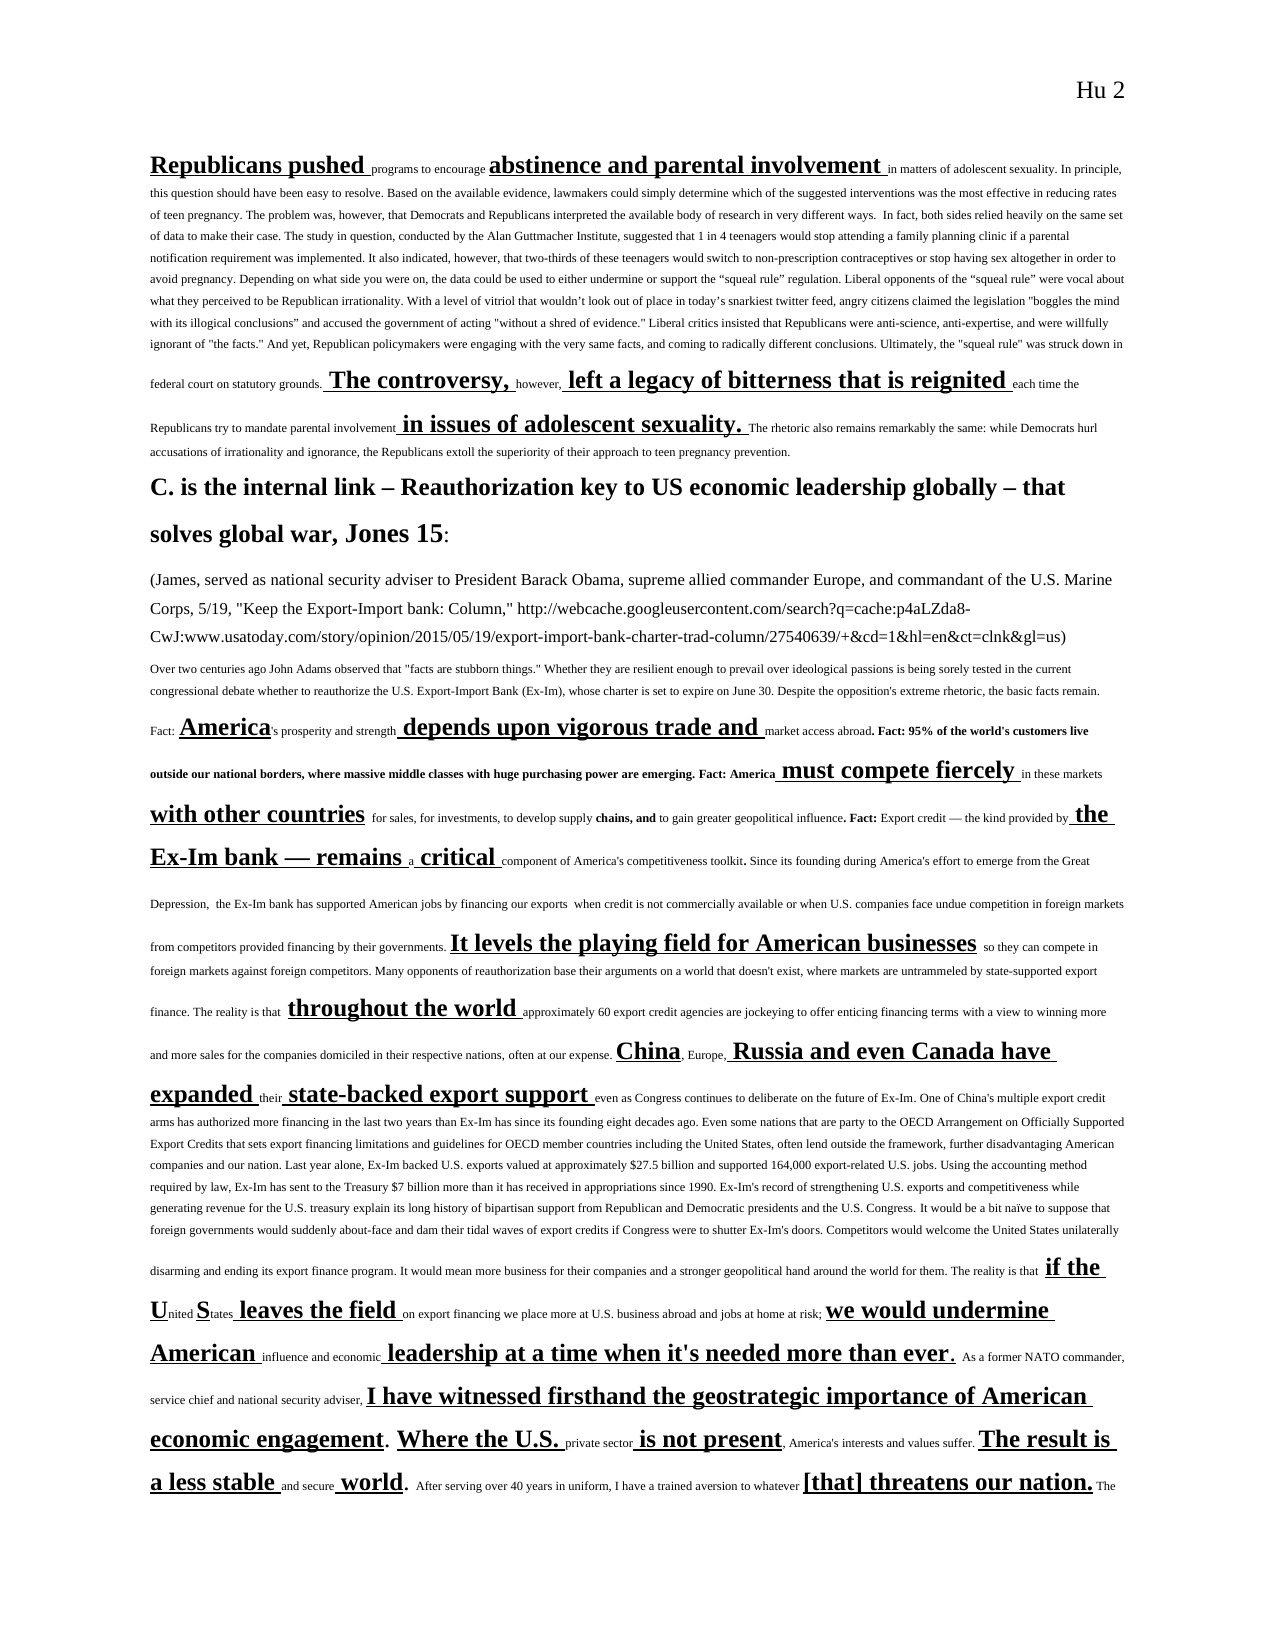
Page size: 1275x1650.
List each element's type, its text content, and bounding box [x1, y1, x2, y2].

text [150, 662, 1125, 1496]
text (James, served as national security adviser to President Barack Obama, supreme allied commander Europe, and commandant of the U.S. Marine Corps, 5/19, "Keep the Export-Import bank: Column," http://webcache.googleusercontent.com/search?q=cache:p4aLZda8-CwJ:www.usatoday.com/story/opinion/2015/05/19/export-import-bank-charter-trad-column/27540639/+&cd=1&hl=en&ct=clnk&gl=us) [150, 570, 1125, 646]
text C. is the internal link – Reauthorization key to US economic leadership globally – that solves global war, Jones 15: [150, 472, 1125, 548]
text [150, 150, 1125, 459]
